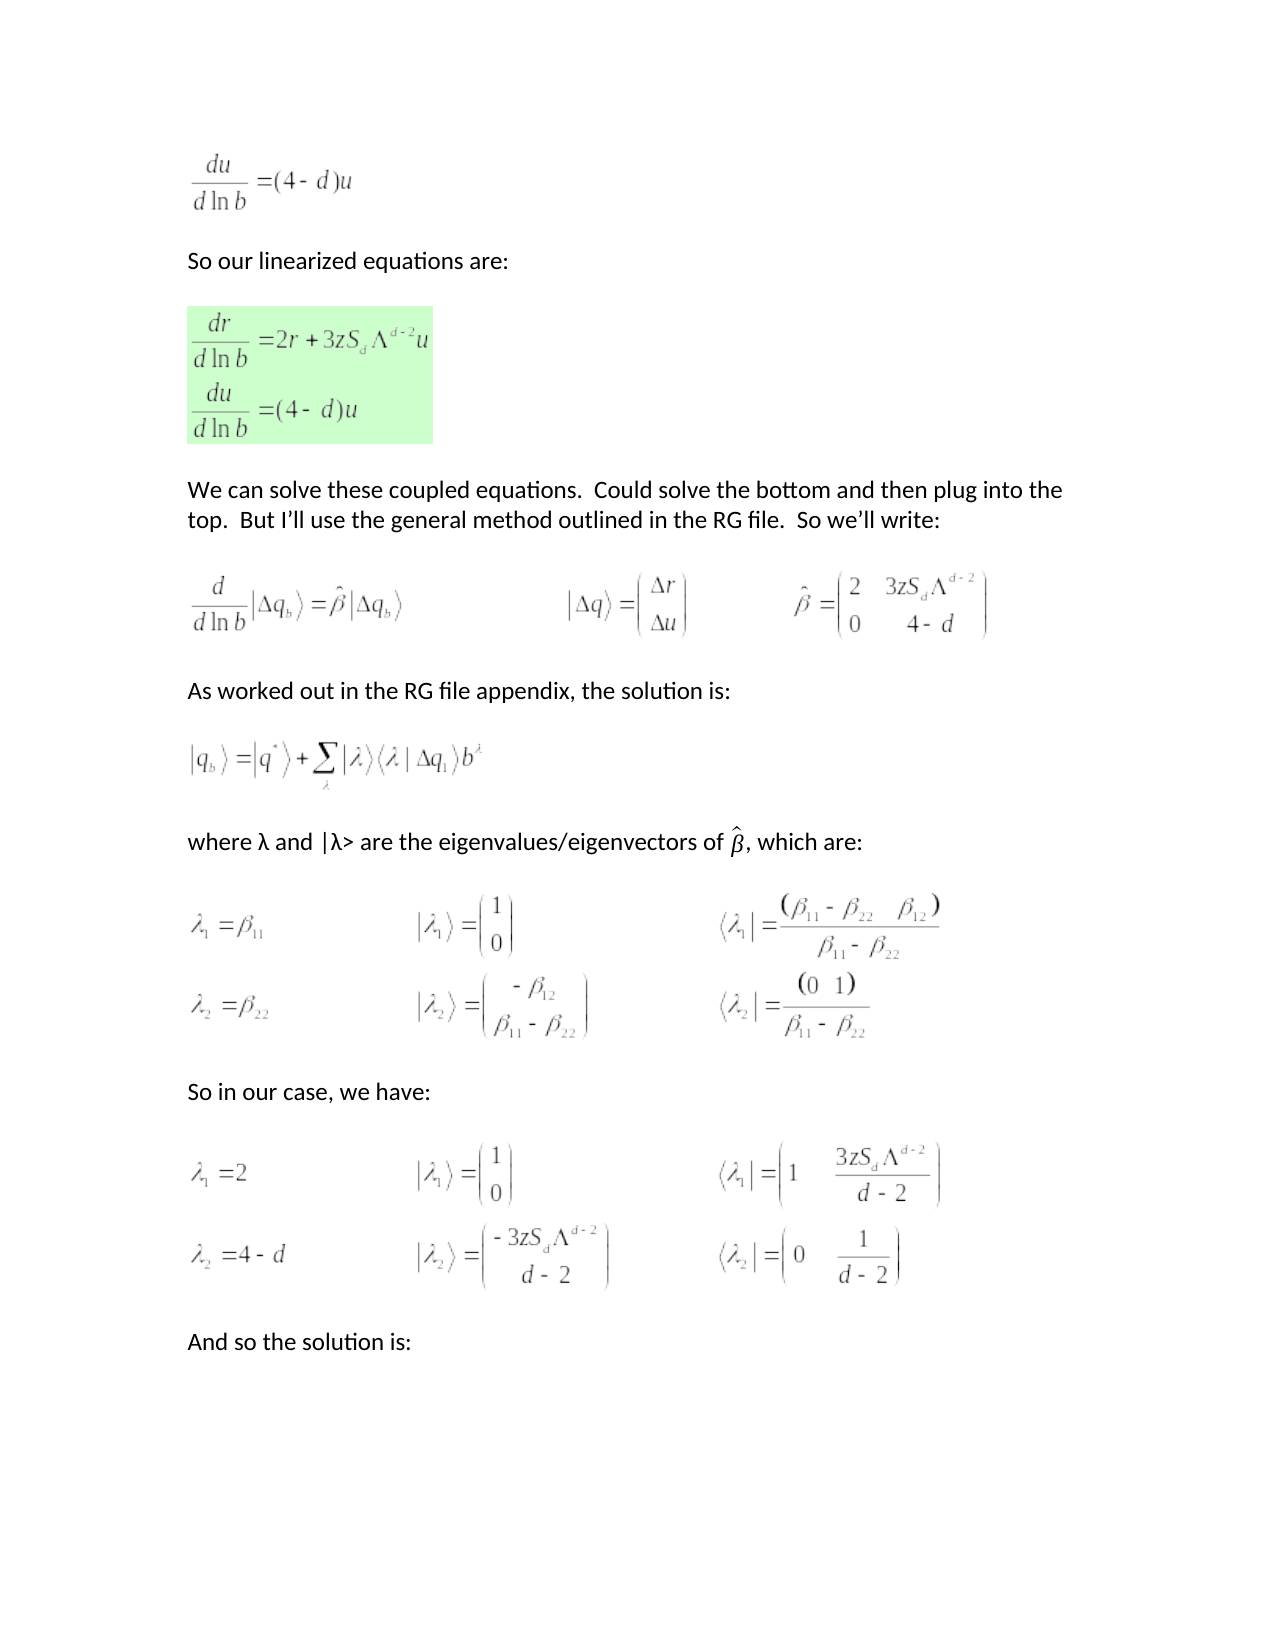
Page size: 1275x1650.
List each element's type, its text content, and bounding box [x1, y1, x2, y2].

text And so the solution is: [187, 1326, 1087, 1357]
text So our linearized equations are: [187, 245, 1087, 276]
text So in our case, we have: [187, 1076, 1087, 1107]
text We can solve these coupled equations. Could solve the bottom and then plug into the top. But I’ll use the general method outlined in the RG file. So we’ll write: [187, 474, 1087, 535]
text As worked out in the RG file appendix, the solution is: [187, 675, 1087, 706]
text where λ and |λ> are the eigenvalues/eigenvectors of , which are: [187, 825, 1087, 857]
